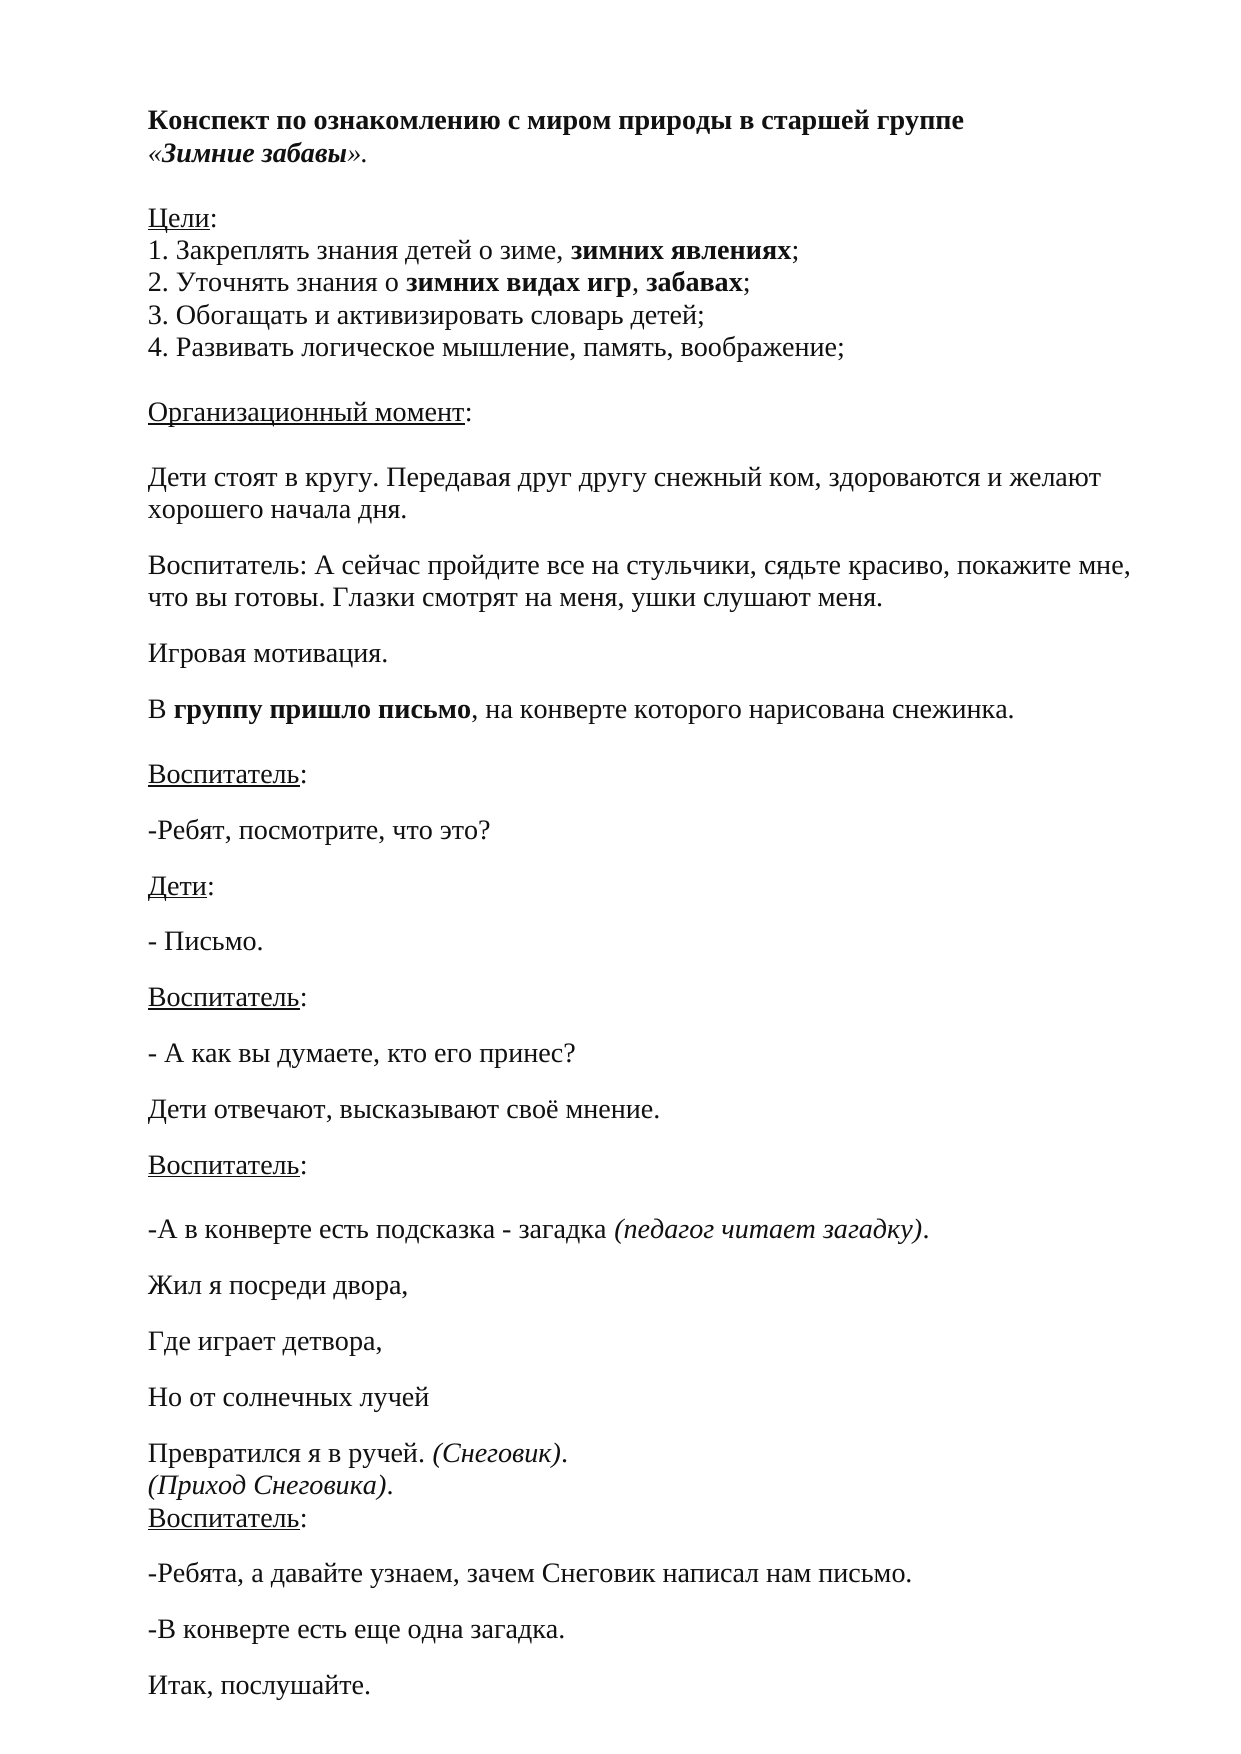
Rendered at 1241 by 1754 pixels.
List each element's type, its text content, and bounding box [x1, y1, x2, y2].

text Воспитатель: [148, 1148, 1152, 1180]
text Дети отвечают, высказывают своё мнение. [148, 1092, 1152, 1124]
text -Ребята, а давайте узнаем, зачем Снеговик написал нам письмо. [148, 1556, 1152, 1589]
text -Ребят, посмотрите, что это? [148, 813, 1152, 845]
text 3. Обогащать и активизировать словарь детей; [148, 298, 1152, 330]
text Где играет детвора, [148, 1324, 1152, 1357]
text 2. Уточнять знания о зимних видах игр, забавах; [148, 265, 1152, 298]
text Организационный момент: [148, 395, 1152, 427]
text Дети стоят в кругу. Передавая друг другу снежный ком, здороваются и желают хорошего начала дня. [148, 460, 1152, 524]
text Игровая мотивация. [148, 636, 1152, 669]
text -А в конверте есть подсказка - загадка (педагог читает загадку). [148, 1212, 1152, 1245]
text -В конверте есть еще одна загадка. [148, 1612, 1152, 1645]
text 1. Закреплять знания детей о зиме, зимних явлениях; [148, 233, 1152, 265]
text Воспитатель: А сейчас пройдите все на стульчики, сядьте красиво, покажите мне, что вы готовы. Глазки смотрят на меня, ушки слушают меня. [148, 548, 1152, 613]
text Но от солнечных лучей [148, 1380, 1152, 1412]
text (Приход Снеговика). [148, 1468, 1152, 1501]
text Конспект по ознакомлению с миром природы в старшей группе [148, 103, 1152, 136]
text - А как вы думаете, кто его принес? [148, 1036, 1152, 1068]
text 4. Развивать логическое мышление, память, воображение; [148, 330, 1152, 363]
text Воспитатель: [148, 980, 1152, 1013]
text Цели: [148, 201, 1152, 233]
text Превратился я в ручей. (Снеговик). [148, 1436, 1152, 1468]
text Воспитатель: [148, 1501, 1152, 1533]
text Воспитатель: [148, 757, 1152, 789]
text В группу пришло письмо, на конверте которого нарисована снежинка. [148, 692, 1152, 724]
text Дети: [148, 868, 1152, 901]
text Жил я посреди двора, [148, 1268, 1152, 1301]
text «Зимние забавы». [148, 136, 1152, 168]
text Итак, послушайте. [148, 1668, 1152, 1701]
text - Письмо. [148, 924, 1152, 957]
